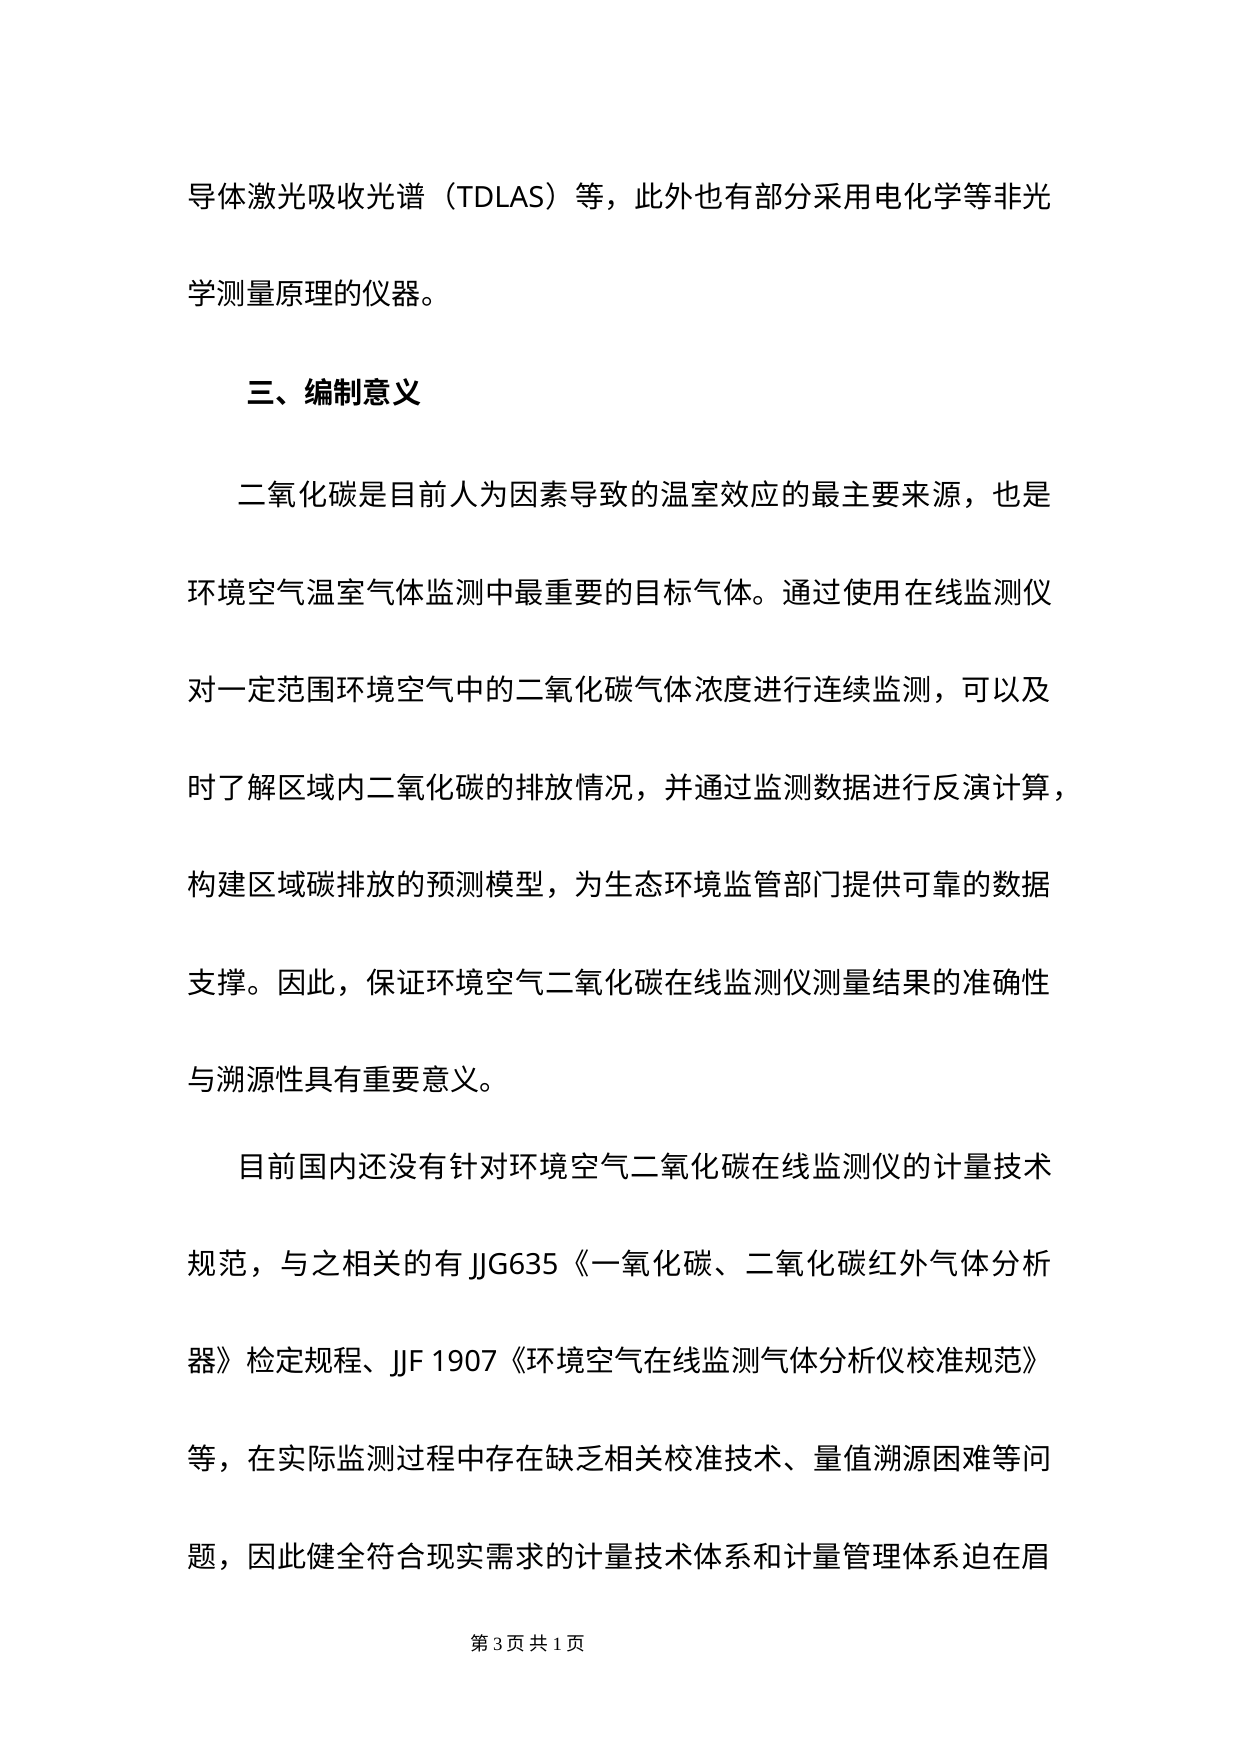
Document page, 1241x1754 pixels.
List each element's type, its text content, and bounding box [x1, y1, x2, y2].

text 二氧化碳是目前人为因素导致的温室效应的最主要来源，也是环境空气温室气体监测中最重要的目标气体。通过使用在线监测仪对一定范围环境空气中的二氧化碳气体浓度进行连续监测，可以及时了解区域内二氧化碳的排放情况，并通过监测数据进行反演计算，构建区域碳排放的预测模型，为生态环境监管部门提供可靠的数据支撑。因此，保证环境空气二氧化碳在线监测仪测量结果的准确性与溯源性具有重要意义。 [187, 461, 1053, 1111]
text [187, 1132, 1053, 1587]
text 三、编制意义 [187, 358, 1053, 423]
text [187, 162, 1053, 324]
